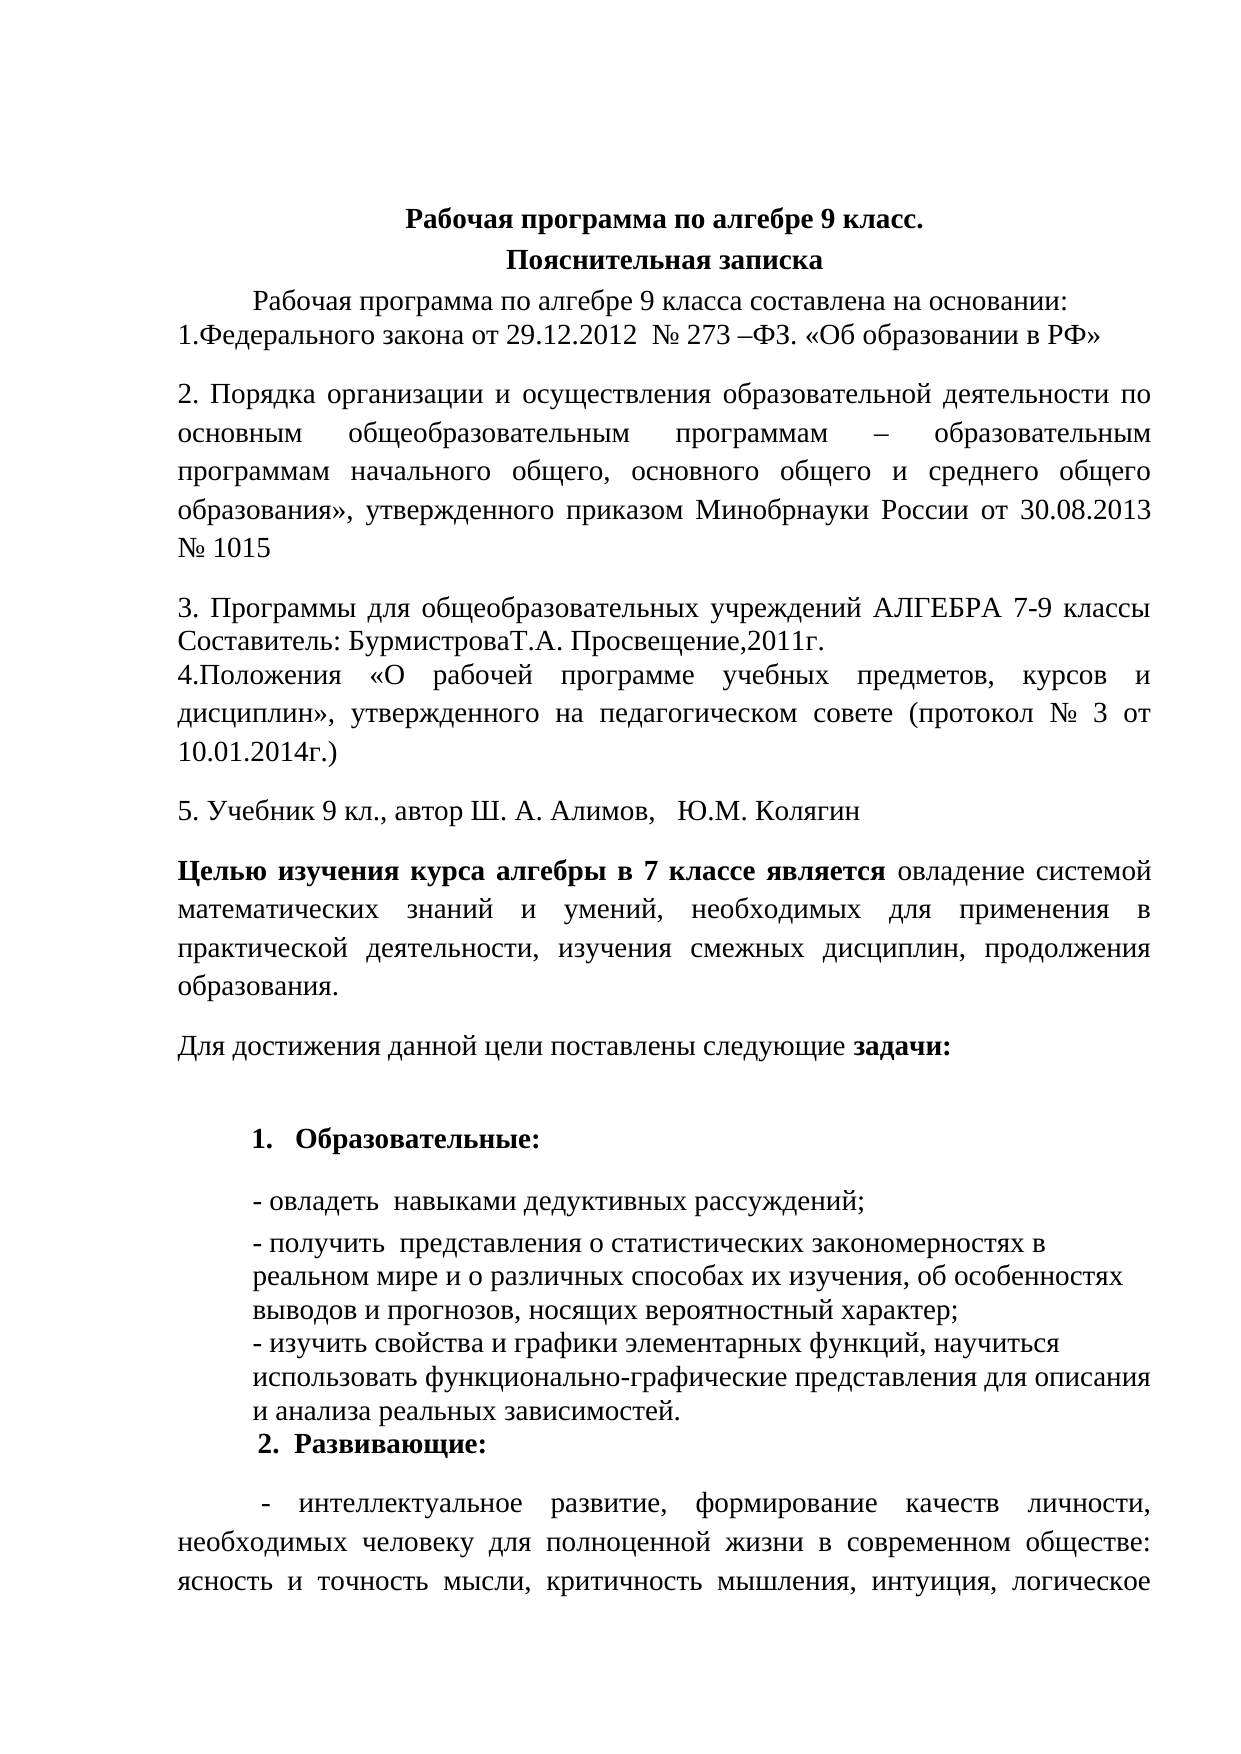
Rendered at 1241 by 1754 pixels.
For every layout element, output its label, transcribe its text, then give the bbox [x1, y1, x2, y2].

list 3. Программы для общеобразовательных учреждений АЛГЕБРА 7-9 классы Составитель: БурмистроваТ.А. Просвещение,2011г. [177, 590, 1152, 657]
text Рабочая программа по алгебре 9 класс. [177, 201, 1152, 234]
text 4.Положения «О рабочей программе учебных предметов, курсов и дисциплин», утвержденного на педагогическом совете (протокол № 3 от 10.01.2014г.) [177, 657, 1152, 768]
text - изучить свойства и графики элементарных функций, научиться использовать функционально-графические представления для описания и анализа реальных зависимостей. [252, 1326, 1152, 1426]
text Целью изучения курса алгебры в 7 классе является овладение системой математических знаний и умений, необходимых для применения в практической деятельности, изучения смежных дисциплин, продолжения образования. [177, 853, 1152, 1002]
text 2. Порядка организации и осуществления образовательной деятельности по основным общеобразовательным программам – образовательным программам начального общего, основного общего и среднего общего образования», утвержденного приказом Минобрнауки России от 30.08.2013 № 1015 [177, 376, 1152, 564]
text Пояснительная записка [177, 242, 1152, 276]
text 5. Учебник 9 кл., автор Ш. А. Алимов, Ю.М. Колягин [177, 793, 1152, 827]
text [177, 1486, 1152, 1596]
text 1.Федерального закона от 29.12.2012 № 273 –ФЗ. «Об образовании в РФ» [177, 317, 1152, 351]
list Рабочая программа по алгебре 9 класса составлена на основании: [177, 283, 1152, 317]
list Для достижения данной цели поставлены следующие задачи: [177, 1028, 1151, 1061]
text - получить представления о статистических закономерностях в реальном мире и о различных способах их изучения, об особенностях выводов и прогнозов, носящих вероятностный характер; [252, 1225, 1152, 1326]
text 1. Образовательные: [251, 1121, 1152, 1154]
text 2. Развивающие: [177, 1426, 1152, 1460]
text - овладеть навыками дедуктивных рассуждений; [177, 1183, 1152, 1217]
